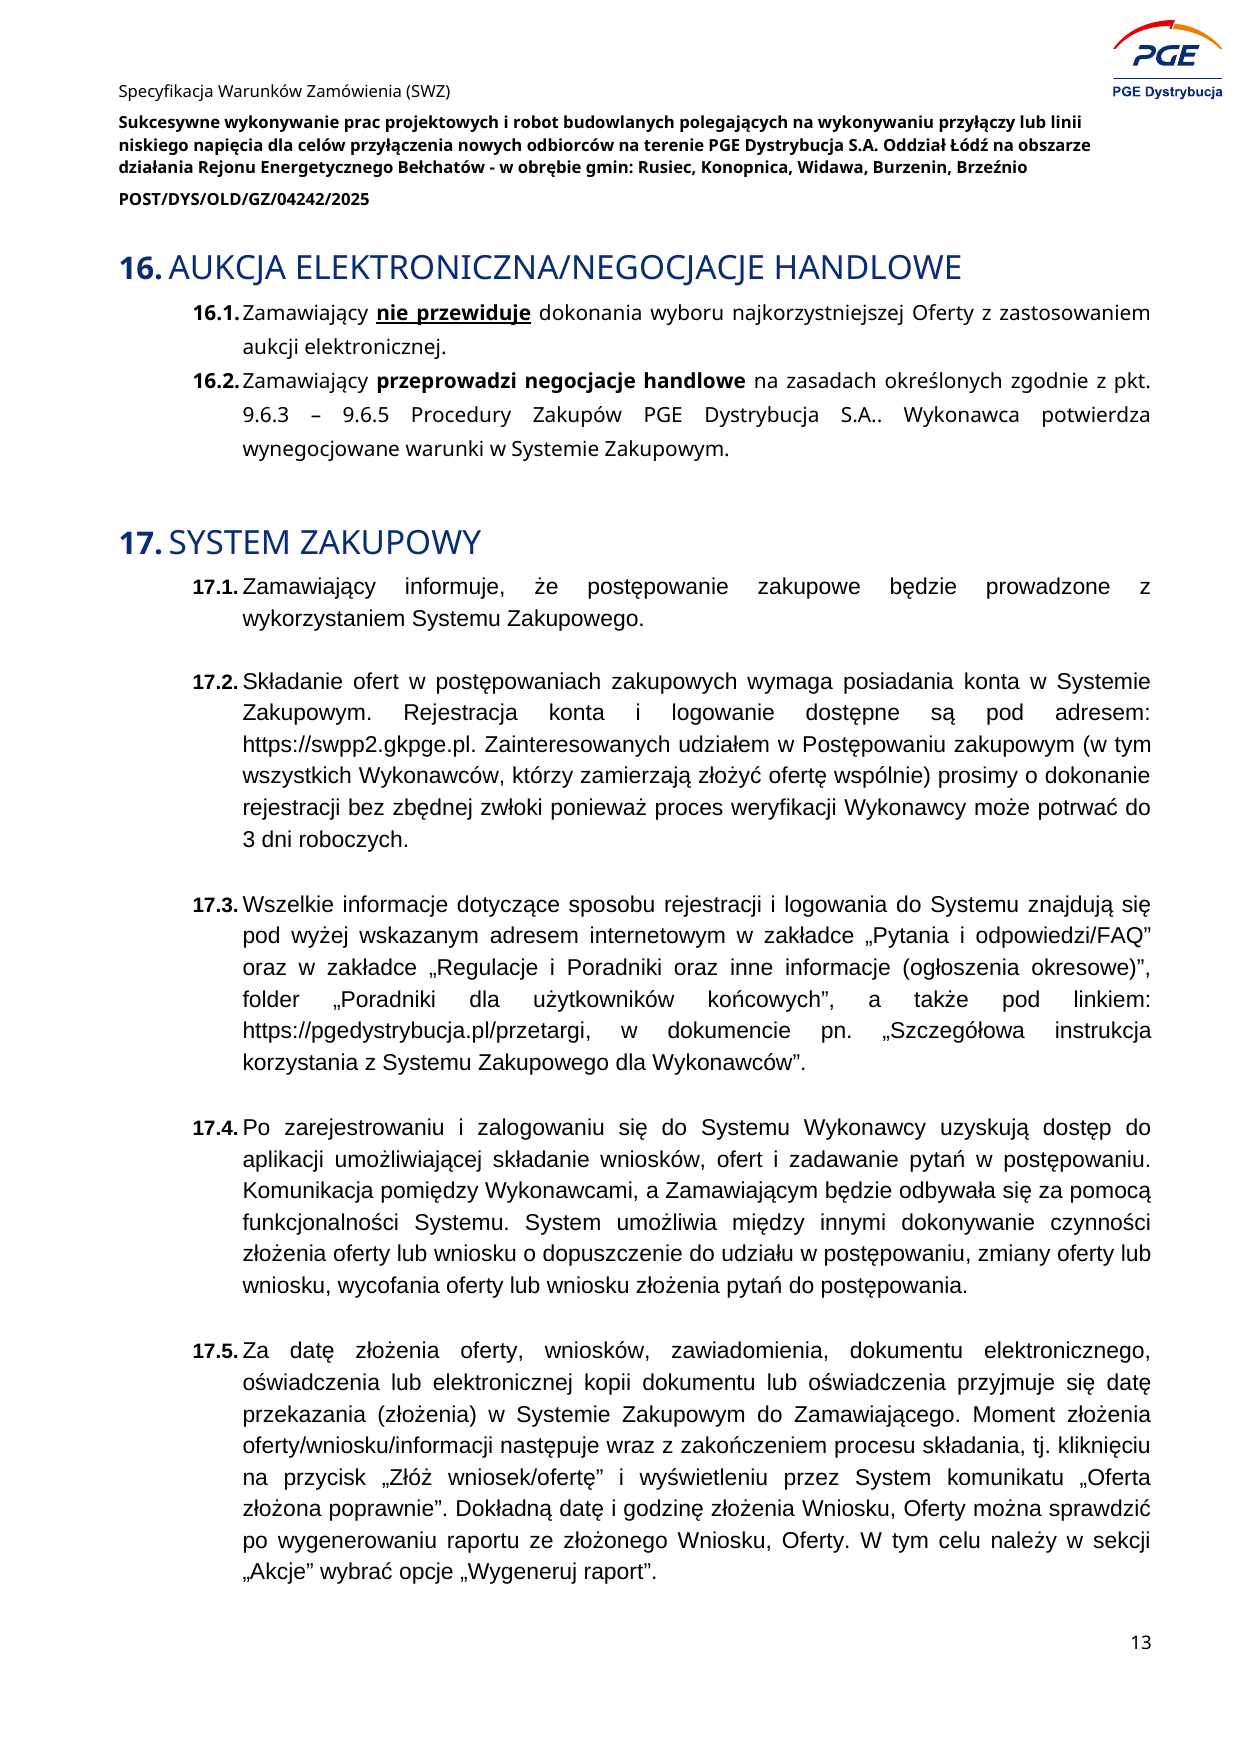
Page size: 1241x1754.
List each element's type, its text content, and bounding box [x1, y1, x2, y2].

list Wszelkie informacje dotyczące sposobu rejestracji i logowania do Systemu znajdują się pod wyżej wskazanym adresem internetowym w zakładce „Pytania i odpowiedzi/FAQ” oraz w zakładce „Regulacje i Poradniki oraz inne informacje (ogłoszenia okresowe)”, folder „Poradniki dla użytkowników końcowych”, a także pod linkiem: https://pgedystrybucja.pl/przetargi, w dokumencie pn. „Szczegółowa instrukcja korzystania z Systemu Zakupowego dla Wykonawców”. [192, 891, 1152, 1075]
list Zamawiający przeprowadzi negocjacje handlowe na zasadach określonych zgodnie z pkt. 9.6.3 – 9.6.5 Procedury Zakupów PGE Dystrybucja S.A.. Wykonawca potwierdza wynegocjowane warunki w Systemie Zakupowym. [192, 366, 1152, 463]
list Po zarejestrowaniu i zalogowaniu się do Systemu Wykonawcy uzyskują dostęp do aplikacji umożliwiającej składanie wniosków, ofert i zadawanie pytań w postępowaniu. Komunikacja pomiędzy Wykonawcami, a Zamawiającym będzie odbywała się za pomocą funkcjonalności Systemu. System umożliwia między innymi dokonywanie czynności złożenia oferty lub wniosku o dopuszczenie do udziału w postępowaniu, zmiany oferty lub wniosku, wycofania oferty lub wniosku złożenia pytań do postępowania. [192, 1114, 1152, 1298]
list Zamawiający nie przewiduje dokonania wyboru najkorzystniejszej Oferty z zastosowaniem aukcji elektronicznej. [192, 298, 1152, 361]
list Składanie ofert w postępowaniach zakupowych wymaga posiadania konta w Systemie Zakupowym. Rejestracja konta i logowanie dostępne są pod adresem: https://swpp2.gkpge.pl. Zainteresowanych udziałem w Postępowaniu zakupowym (w tym wszystkich Wykonawców, którzy zamierzają złożyć ofertę wspólnie) prosimy o dokonanie rejestracji bez zbędnej zwłoki ponieważ proces weryfikacji Wykonawcy może potrwać do 3 dni roboczych. [192, 668, 1152, 852]
list Zamawiający informuje, że postępowanie zakupowe będzie prowadzone z wykorzystaniem Systemu Zakupowego. [192, 573, 1152, 631]
subtitle AUKCJA ELEKTRONICZNA/NEGOCJACJE HANDLOWE [118, 244, 1152, 289]
list Za datę złożenia oferty, wniosków, zawiadomienia, dokumentu elektronicznego, oświadczenia lub elektronicznej kopii dokumentu lub oświadczenia przyjmuje się datę przekazania (złożenia) w Systemie Zakupowym do Zamawiającego. Moment złożenia oferty/wniosku/informacji następuje wraz z zakończeniem procesu składania, tj. kliknięciu na przycisk „Złóż wniosek/ofertę” i wyświetleniu przez System komunikatu „Oferta złożona poprawnie”. Dokładną datę i godzinę złożenia Wniosku, Oferty można sprawdzić po wygenerowaniu raportu ze złożonego Wniosku, Oferty. W tym celu należy w sekcji „Akcje” wybrać opcje „Wygeneruj raport”. [192, 1337, 1152, 1585]
subtitle SYSTEM ZAKUPOWY [118, 518, 1152, 564]
